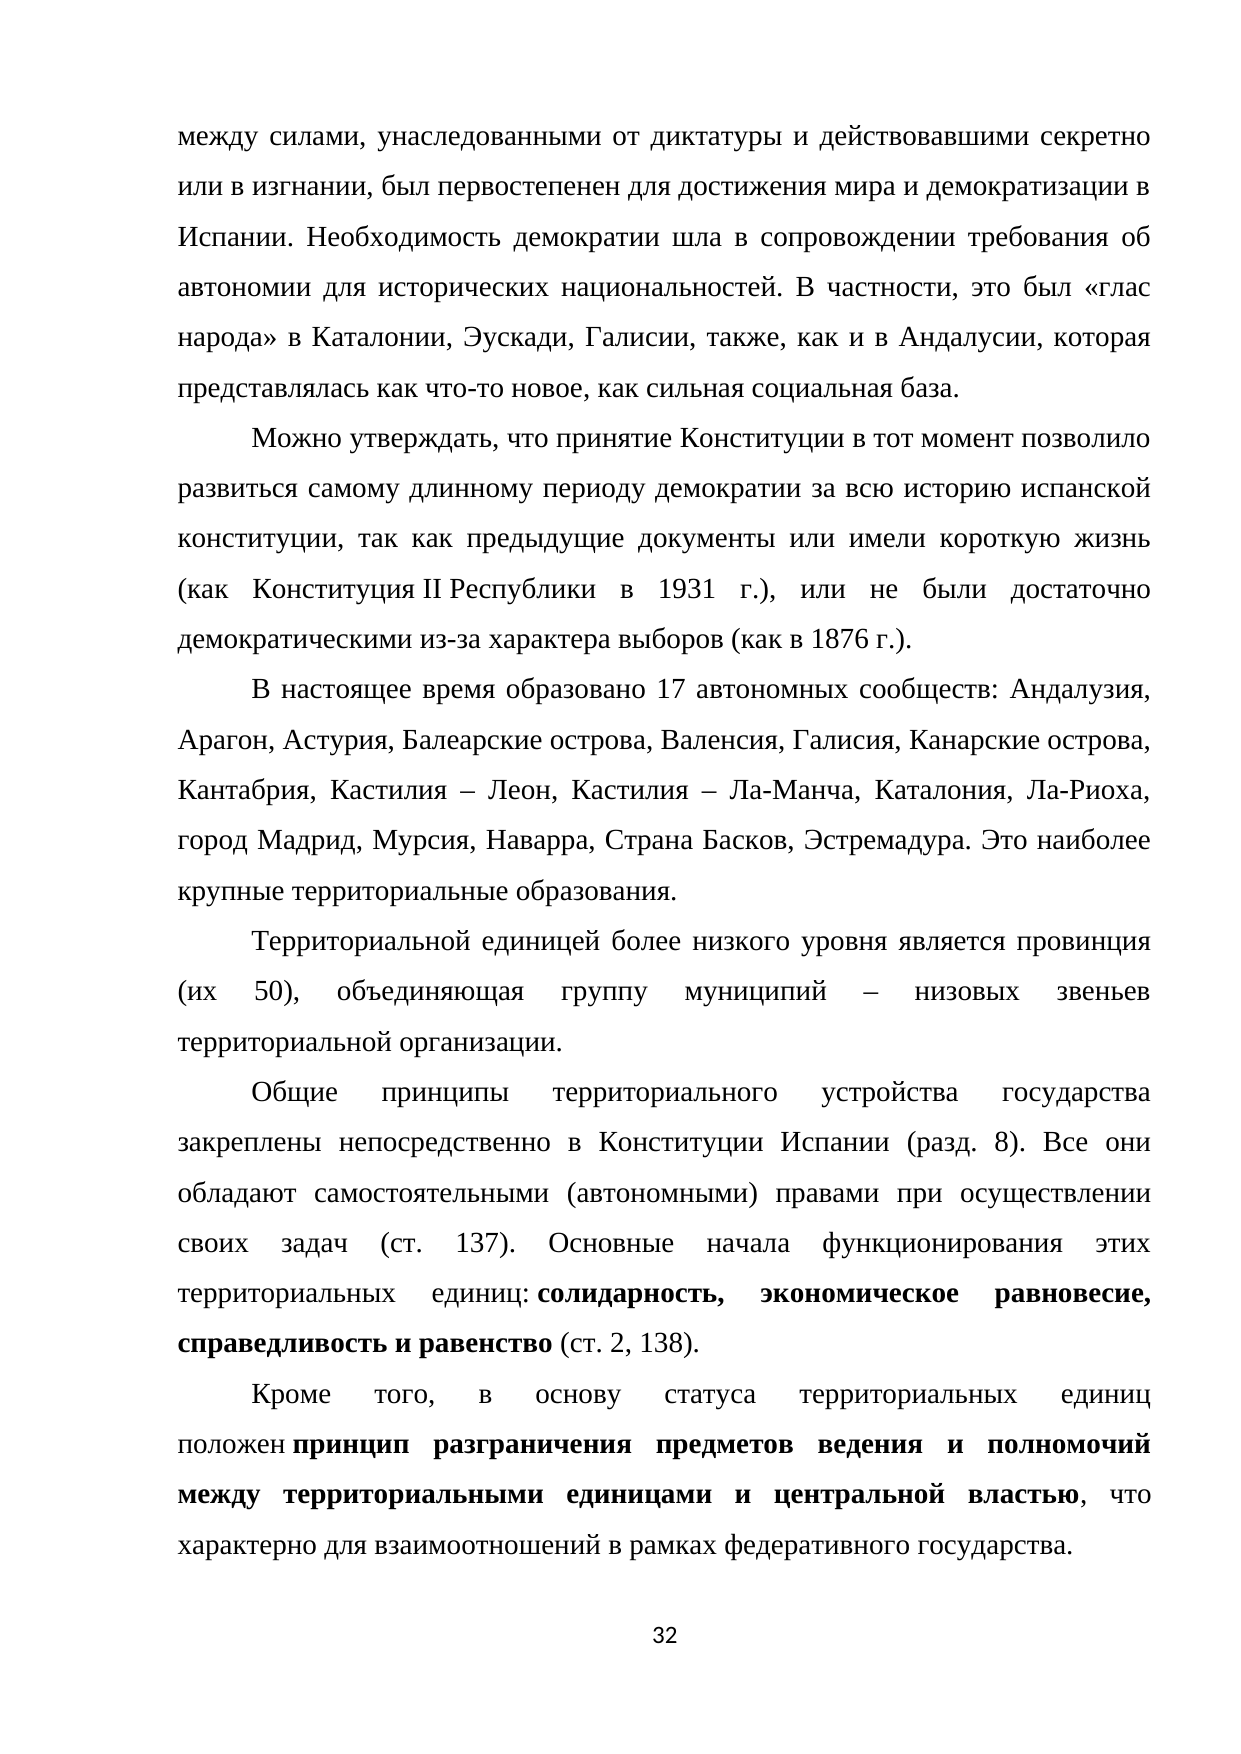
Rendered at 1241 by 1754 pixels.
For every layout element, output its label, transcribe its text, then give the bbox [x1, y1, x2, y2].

text Кроме того, в основу статуса территориальных единиц положен принцип разграничения предметов ведения и полномочий между территориальными единицами и центральной властью, что характерно для взаимоотношений в рамках федеративного государства. [177, 1376, 1152, 1560]
text В настоящее время образовано 17 автономных сообществ: Андалузия, Арагон, Астурия, Балеарские острова, Валенсия, Галисия, Канарские острова, Кантабрия, Кастилия – Леон, Кастилия – Ла-Манча, Каталония, Ла-Риоха, город Мадрид, Мурсия, Наварра, Страна Басков, Эстремадура. Это наиболее крупные территориальные образования. [177, 672, 1152, 906]
text Территориальной единицей более низкого уровня является провинция (их 50), объединяющая группу муниципий – низовых звеньев территориальной организации. [177, 923, 1152, 1057]
text Общие принципы территориального устройства государства закреплены непосредственно в Конституции Испании (разд. 8). Все они обладают самостоятельными (автономными) правами при осуществлении своих задач (ст. 137). Основные начала функционирования этих территориальных единиц: солидарность, экономическое равновесие, справедливость и равенство (ст. 2, 138). [177, 1074, 1152, 1359]
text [177, 118, 1152, 403]
text Можно утверждать, что принятие Конституции в тот момент позволило развиться самому длинному периоду демократии за всю историю испанской конституции, так как предыдущие документы или имели короткую жизнь (как Конституция II Республики в 1931 г.), или не были достаточно демократическими из-за характера выборов (как в 1876 г.). [177, 420, 1152, 655]
